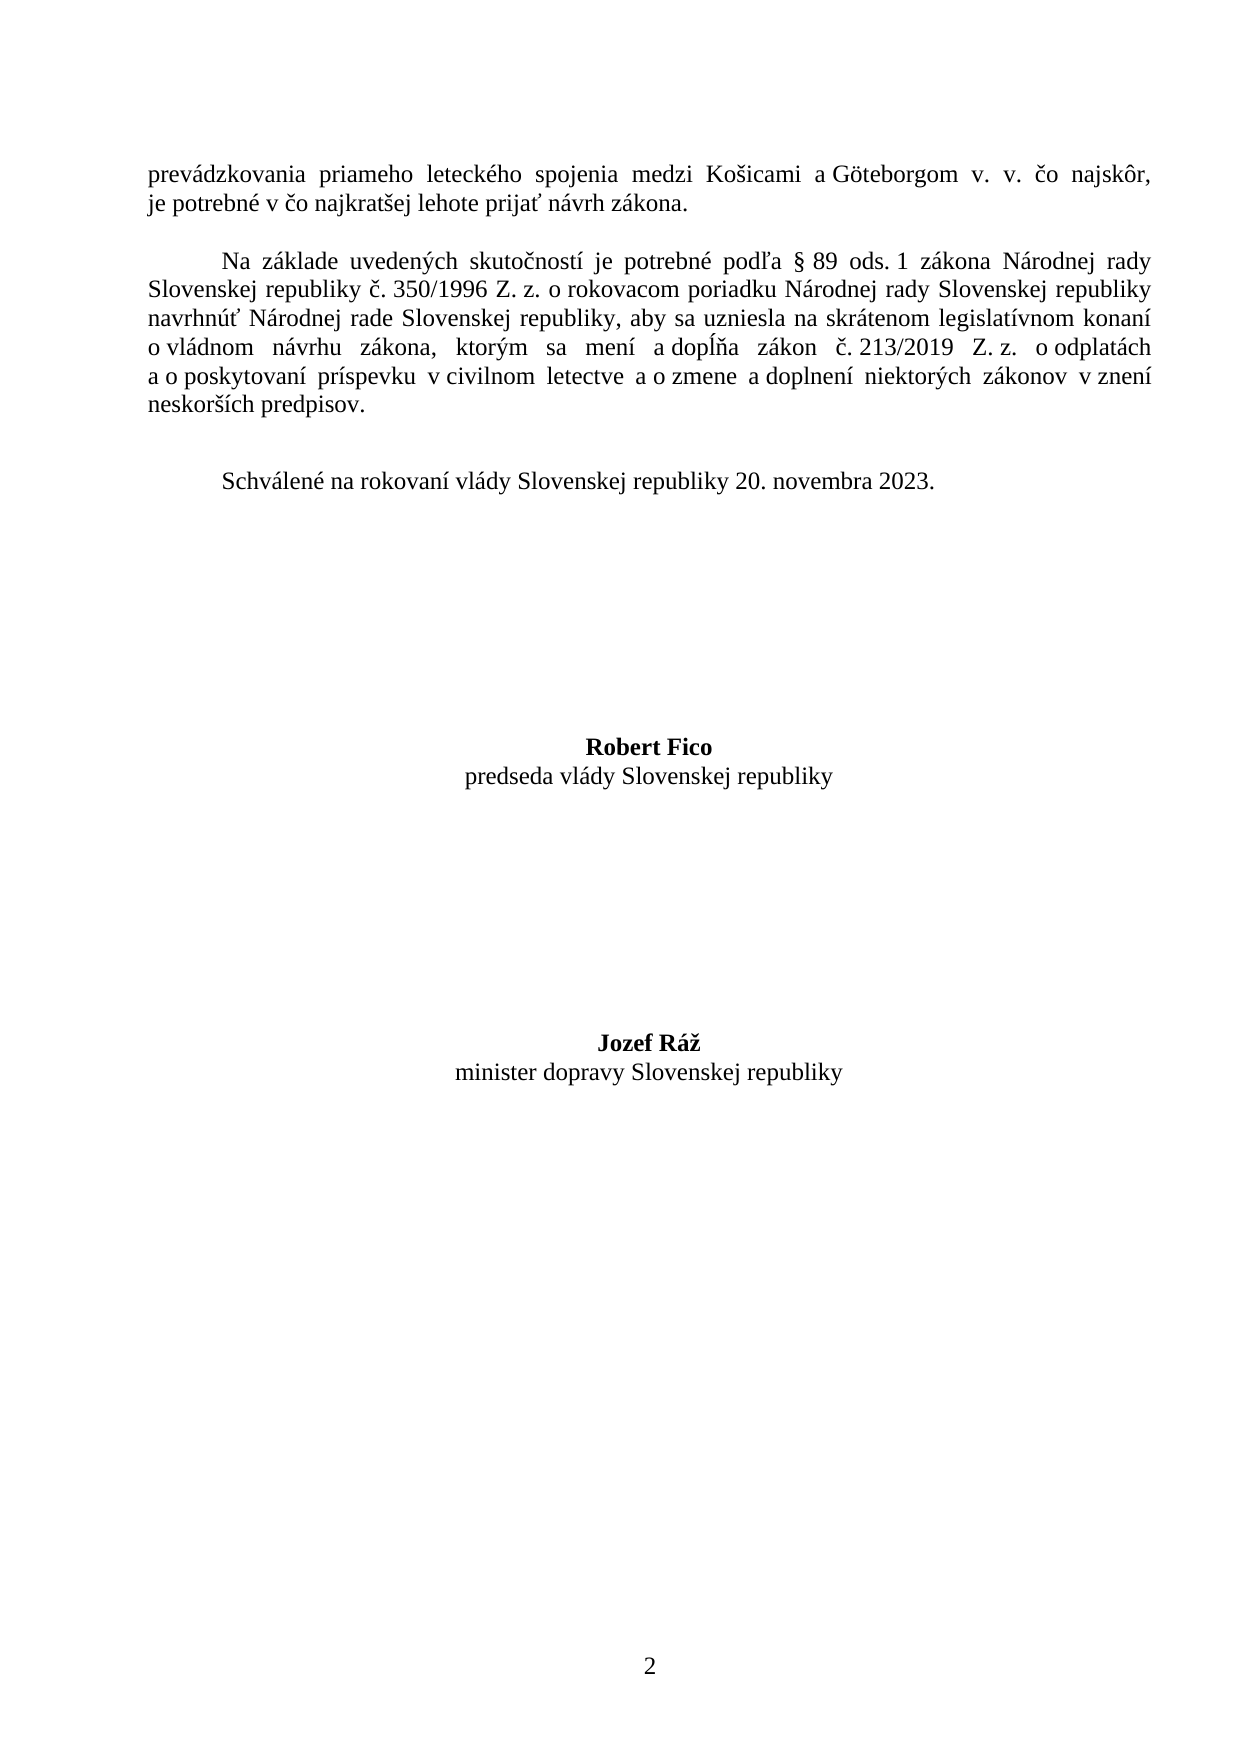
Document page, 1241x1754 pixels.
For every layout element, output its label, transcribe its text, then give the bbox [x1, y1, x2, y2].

text Na základe uvedených skutočností je potrebné podľa § 89 ods. 1 zákona Národnej rady Slovenskej republiky č. 350/1996 Z. z. o rokovacom poriadku Národnej rady Slovenskej republiky navrhnúť Národnej rade Slovenskej republiky, aby sa uzniesla na skrátenom legislatívnom konaní o vládnom návrhu zákona, ktorým sa mení a dopĺňa zákon č. 213/2019 Z. z. o odplatách a o poskytovaní príspevku v civilnom letectve a o zmene a doplnení niektorých zákonov v znení neskorších predpisov. [148, 246, 1152, 418]
text Schválené na rokovaní vlády Slovenskej republiky 20. novembra 2023. [148, 466, 1152, 495]
table_cell Jozef Ráž minister dopravy Slovenskej republiky [148, 790, 1150, 1085]
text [148, 159, 1152, 217]
table_header Robert Fico predseda vlády Slovenskej republiky [148, 495, 1150, 790]
